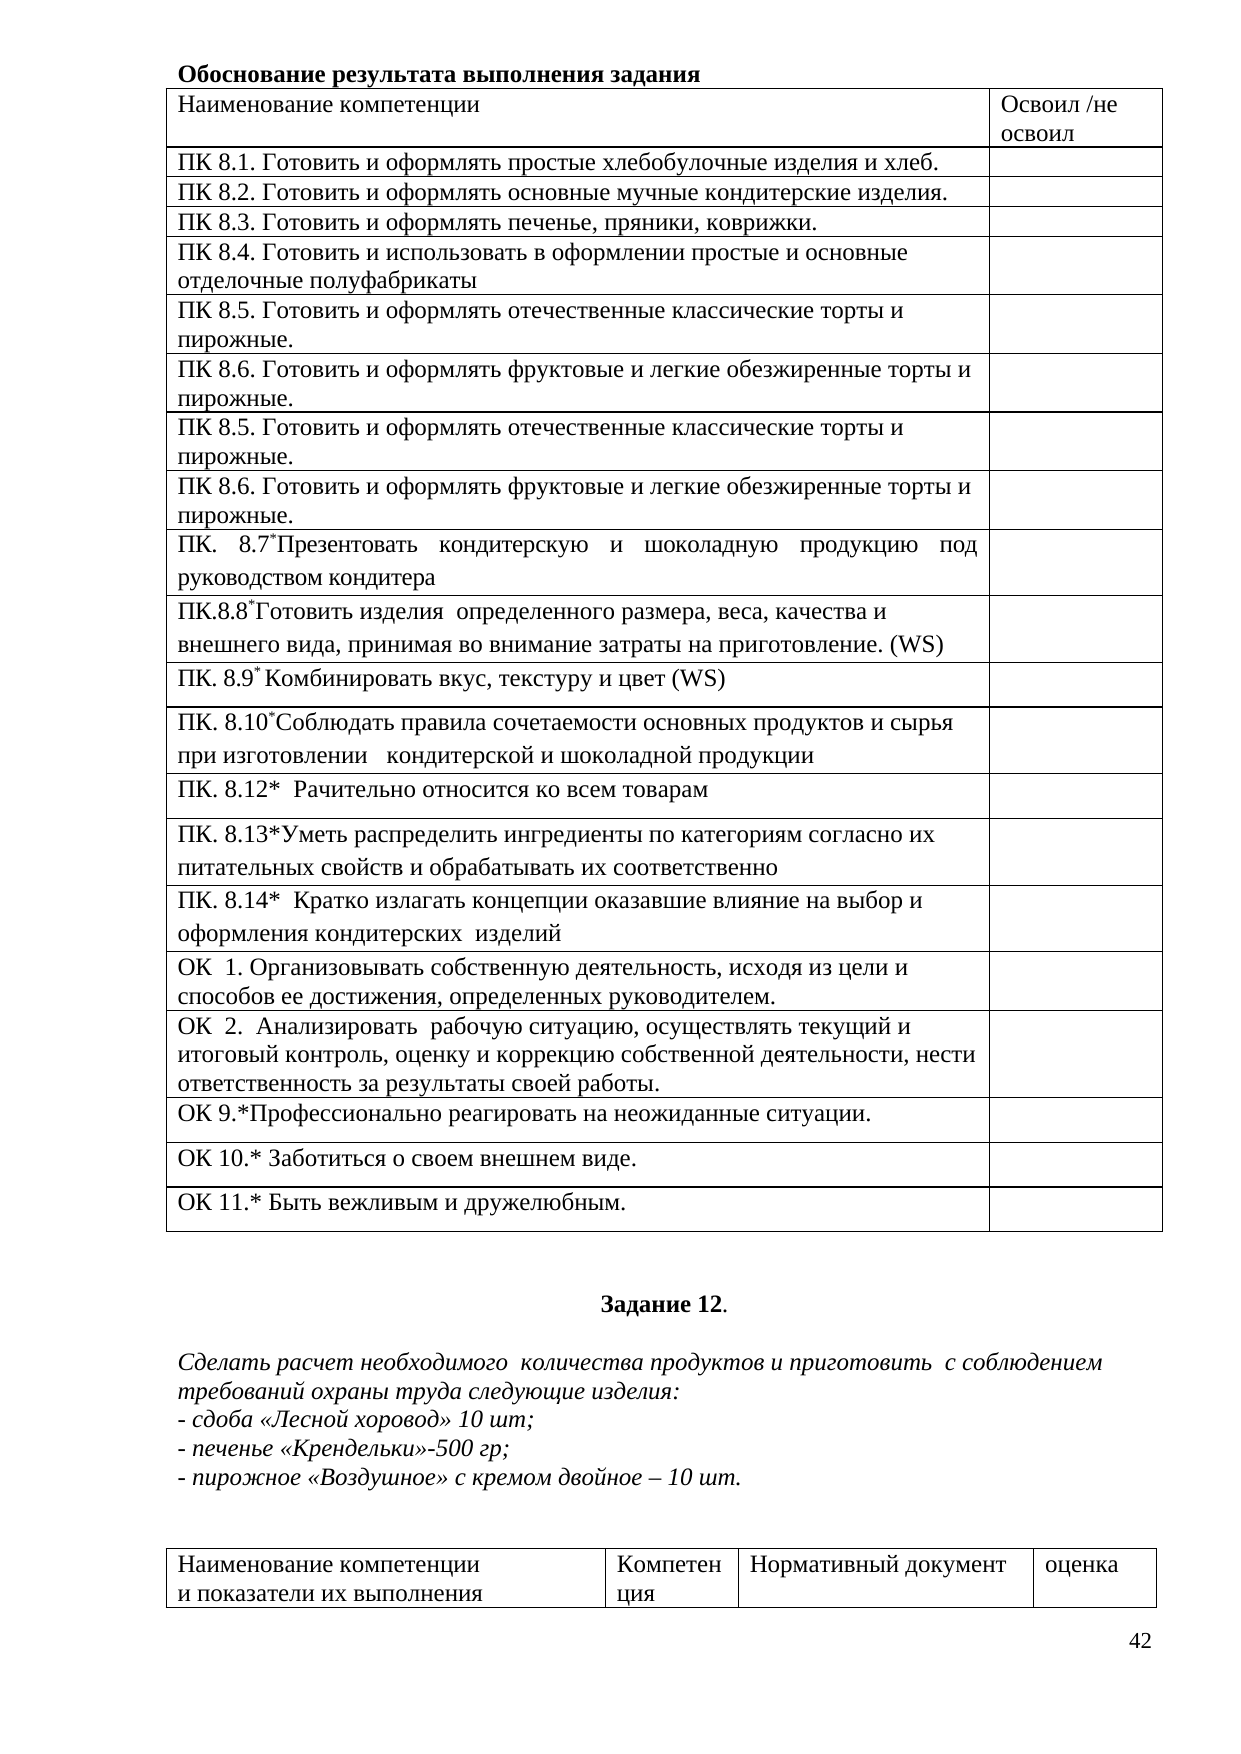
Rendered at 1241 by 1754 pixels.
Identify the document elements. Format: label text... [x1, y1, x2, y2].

table_cell ПК 8.3. Готовить и оформлять печенье, пряники, коврижки. [167, 207, 989, 236]
table_cell ПК. 8.10*Соблюдать правила сочетаемости основных продуктов и сырья при изготовлении кондитерской и шоколадной продукции [167, 708, 989, 773]
table_cell [990, 530, 1162, 595]
table_cell [990, 295, 1162, 353]
text - сдоба «Лесной хоровод» 10 шт; [177, 1404, 1152, 1433]
table_header Наименование компетенции [167, 89, 989, 146]
table_cell ПК 8.2. Готовить и оформлять основные мучные кондитерские изделия. [167, 177, 989, 206]
table_cell [990, 148, 1162, 176]
table_cell ПК.8.8*Готовить изделия определенного размера, веса, качества и внешнего вида, принимая во внимание затраты на приготовление. (WS) [167, 596, 989, 662]
table_cell [990, 1098, 1162, 1142]
table_cell [990, 1188, 1162, 1231]
text - пирожное «Воздушное» с кремом двойное – 10 шт. [177, 1462, 1152, 1491]
table_cell ОК 9.*Профессионально реагировать на неожиданные ситуации. [167, 1098, 989, 1142]
table_cell [990, 886, 1162, 951]
table_cell [990, 177, 1162, 206]
table_header Наименование компетенции и показатели их выполнения [167, 1549, 605, 1607]
table_cell [990, 819, 1162, 884]
table_cell [990, 207, 1162, 236]
table_cell ПК 8.5. Готовить и оформлять отечественные классические торты и пирожные. [167, 413, 989, 470]
table_header Нормативный документ [739, 1549, 1033, 1607]
table_header оценка [1034, 1549, 1156, 1607]
text Сделать расчет необходимого количества продуктов и приготовить с соблюдением требований охраны труда следующие изделия: [177, 1347, 1152, 1404]
table_cell ПК 8.4. Готовить и использовать в оформлении простые и основные отделочные полуфабрикаты [167, 237, 989, 294]
table_cell ПК 8.6. Готовить и оформлять фруктовые и легкие обезжиренные торты и пирожные. [167, 354, 989, 411]
text - печенье «Крендельки»-500 гр; [177, 1433, 1152, 1462]
table_cell ПК 8.6. Готовить и оформлять фруктовые и легкие обезжиренные торты и пирожные. [167, 471, 989, 528]
table_cell ПК 8.1. Готовить и оформлять простые хлебобулочные изделия и хлеб. [167, 148, 989, 176]
table_header Освоил /не освоил [990, 89, 1162, 146]
table_cell [990, 413, 1162, 470]
table_cell [990, 708, 1162, 773]
table_cell ОК 10.* Заботиться о своем внешнем виде. [167, 1143, 989, 1186]
table_cell ПК. 8.9* Комбинировать вкус, текстуру и цвет (WS) [167, 663, 989, 706]
table_cell [990, 471, 1162, 528]
table_cell [990, 774, 1162, 818]
table_cell ОК 11.* Быть вежливым и дружелюбным. [167, 1188, 989, 1231]
table_header Компетенция [606, 1549, 738, 1607]
table_cell ОК 2. Анализировать рабочую ситуацию, осуществлять текущий и итоговый контроль, оценку и коррекцию собственной деятельности, нести ответственность за результаты своей работы. [167, 1011, 989, 1097]
text Задание 12. [177, 1289, 1152, 1318]
table_cell [990, 237, 1162, 294]
table_cell [990, 354, 1162, 411]
table_cell ПК. 8.7*Презентовать кондитерскую и шоколадную продукцию под руководством кондитера [167, 530, 989, 595]
table_cell ПК. 8.13*Уметь распределить ингредиенты по категориям согласно их питательных свойств и обрабатывать их соответственно [167, 819, 989, 884]
table_cell ОК 1. Организовывать собственную деятельность, исходя из цели и способов ее достижения, определенных руководителем. [167, 952, 989, 1010]
table_cell [990, 663, 1162, 706]
table_cell [990, 952, 1162, 1010]
table_cell ПК. 8.12* Рачительно относится ко всем товарам [167, 774, 989, 818]
text Обоснование результата выполнения задания [177, 59, 1152, 88]
table_cell ПК 8.5. Готовить и оформлять отечественные классические торты и пирожные. [167, 295, 989, 353]
table_cell [990, 1143, 1162, 1186]
table_cell ПК. 8.14* Кратко излагать концепции оказавшие влияние на выбор и оформления кондитерских изделий [167, 886, 989, 951]
table_cell [990, 1011, 1162, 1097]
table_cell [990, 596, 1162, 662]
